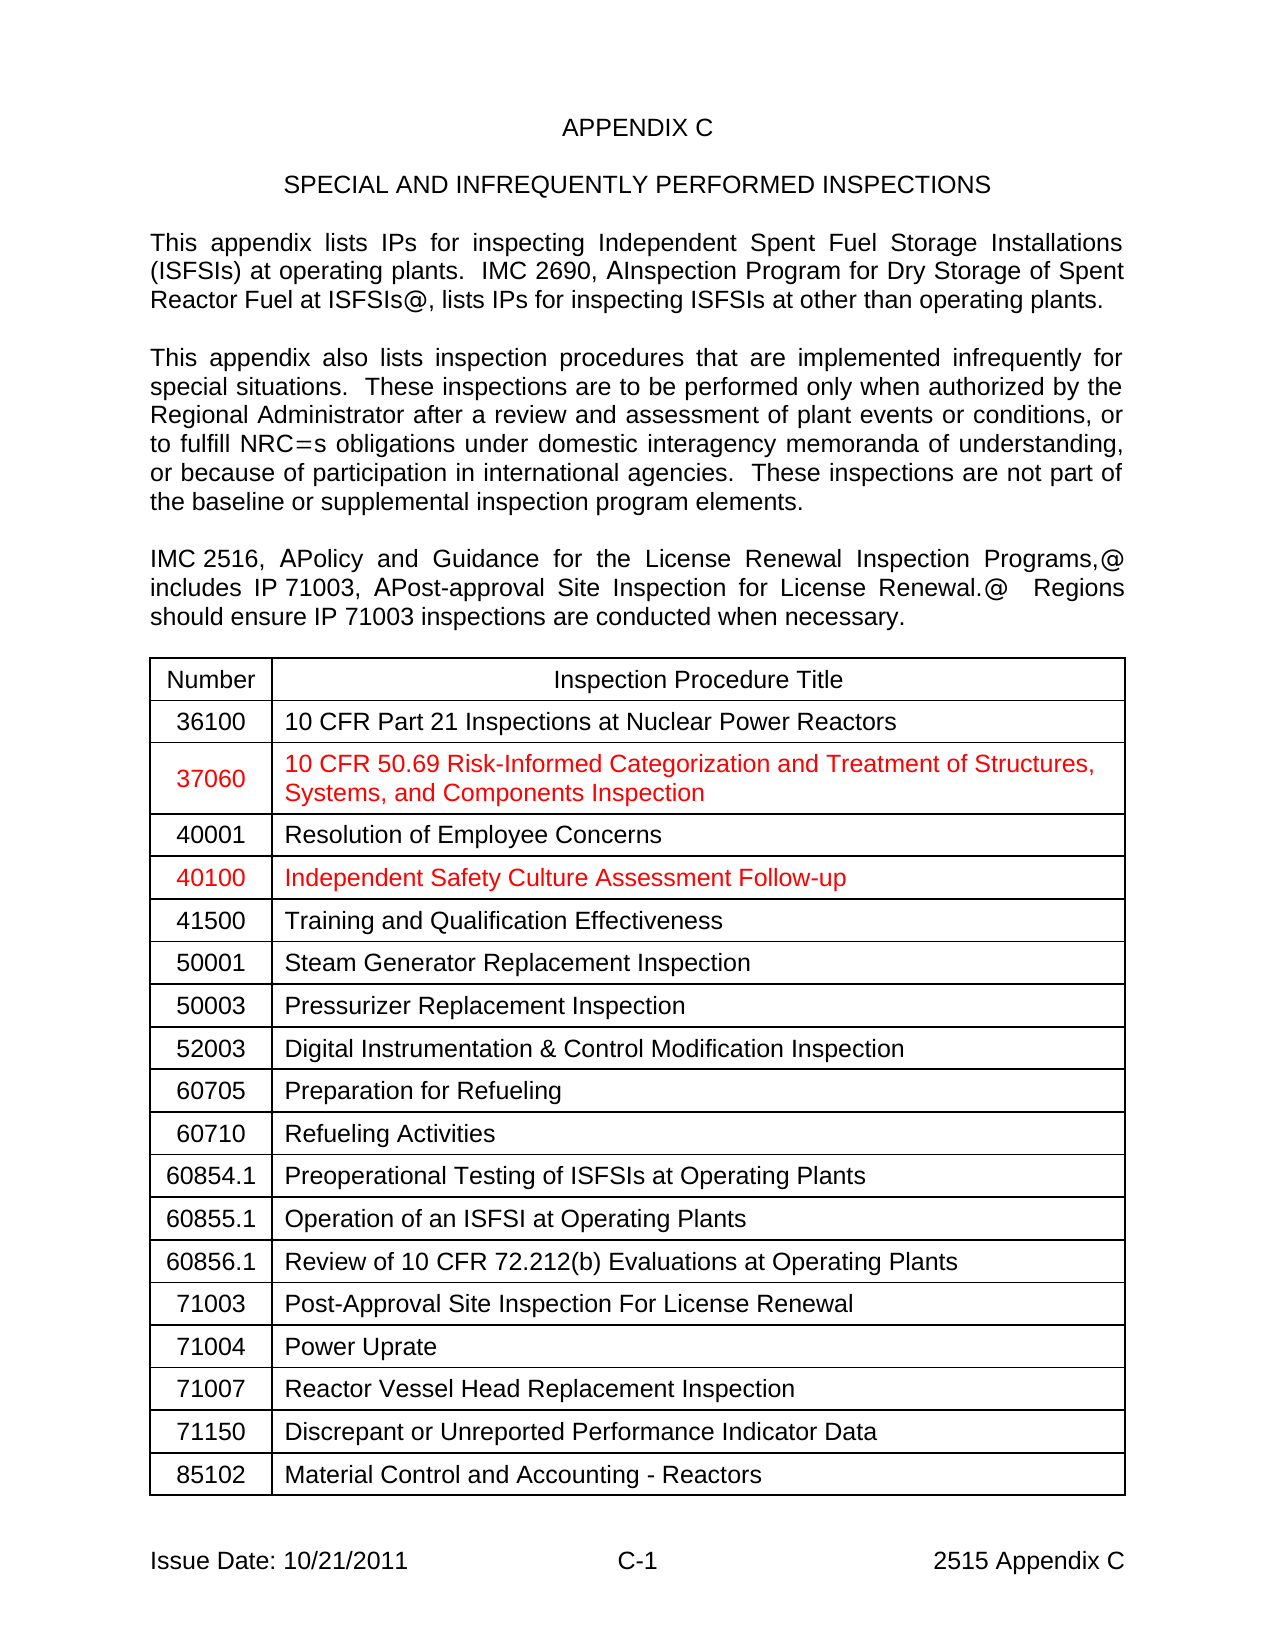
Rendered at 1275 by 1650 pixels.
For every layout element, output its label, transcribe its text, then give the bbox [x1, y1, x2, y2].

table_cell Post-Approval Site Inspection For License Renewal [273, 1283, 1124, 1324]
table_cell 36100 [151, 701, 271, 741]
table_cell Resolution of Employee Concerns [273, 815, 1124, 855]
table_cell 60854.1 [151, 1155, 271, 1196]
table_cell 60710 [151, 1113, 271, 1153]
table_cell 50003 [151, 985, 271, 1026]
text This appendix also lists inspection procedures that are implemented infrequently for special situations. These inspections are to be performed only when authorized by the Regional Administrator after a review and assessment of plant events or conditions, or to fulfill NRCs obligations under domestic interagency memoranda of understanding, or because of participation in international agencies. These inspections are not part of the baseline or supplemental inspection program elements. [150, 343, 1125, 515]
text APPENDIX C [150, 112, 1125, 141]
table_cell Preoperational Testing of ISFSIs at Operating Plants [273, 1155, 1124, 1196]
table_cell Steam Generator Replacement Inspection [273, 942, 1124, 983]
table_cell Operation of an ISFSI at Operating Plants [273, 1198, 1124, 1239]
table_cell Power Uprate [273, 1326, 1124, 1367]
table_header Inspection Procedure Title [273, 659, 1124, 699]
table_cell 52003 [151, 1028, 271, 1068]
table_cell 10 CFR 50.69 Risk-Informed Categorization and Treatment of Structures, Systems, and Components Inspection [273, 743, 1124, 813]
text SPECIAL AND INFREQUENTLY PERFORMED INSPECTIONS [150, 170, 1125, 199]
table_cell 60856.1 [151, 1241, 271, 1281]
table_cell 40100 [151, 857, 271, 898]
table_cell 85102 [151, 1454, 271, 1494]
text This appendix lists IPs for inspecting Independent Spent Fuel Storage Installations (ISFSIs) at operating plants. IMC 2690, Inspection Program for Dry Storage of Spent Reactor Fuel at ISFSIs, lists IPs for inspecting ISFSIs at other than operating plants. [150, 227, 1125, 314]
table_cell 71003 [151, 1283, 271, 1324]
table_cell 71007 [151, 1368, 271, 1409]
table_cell Training and Qualification Effectiveness [273, 900, 1124, 941]
table_cell Discrepant or Unreported Performance Indicator Data [273, 1411, 1124, 1452]
table_cell 60855.1 [151, 1198, 271, 1239]
table_header Number [151, 659, 271, 699]
table_cell 10 CFR Part 21 Inspections at Nuclear Power Reactors [273, 701, 1124, 741]
table_cell Review of 10 CFR 72.212(b) Evaluations at Operating Plants [273, 1241, 1124, 1281]
table_cell 50001 [151, 942, 271, 983]
table_cell Material Control and Accounting - Reactors [273, 1454, 1124, 1494]
text IMC 2516, Policy and Guidance for the License Renewal Inspection Programs, includes IP 71003, Post-approval Site Inspection for License Renewal. Regions should ensure IP 71003 inspections are conducted when necessary. [150, 544, 1125, 631]
table_cell Preparation for Refueling [273, 1070, 1124, 1111]
table_cell 41500 [151, 900, 271, 941]
table_cell Refueling Activities [273, 1113, 1124, 1153]
table_cell Digital Instrumentation & Control Modification Inspection [273, 1028, 1124, 1068]
table_cell 37060 [151, 743, 271, 813]
table_cell 40001 [151, 815, 271, 855]
table_cell 71150 [151, 1411, 271, 1452]
table_cell Pressurizer Replacement Inspection [273, 985, 1124, 1026]
table_cell Reactor Vessel Head Replacement Inspection [273, 1368, 1124, 1409]
table_cell 60705 [151, 1070, 271, 1111]
table_cell Independent Safety Culture Assessment Follow-up [273, 857, 1124, 898]
table_cell 71004 [151, 1326, 271, 1367]
